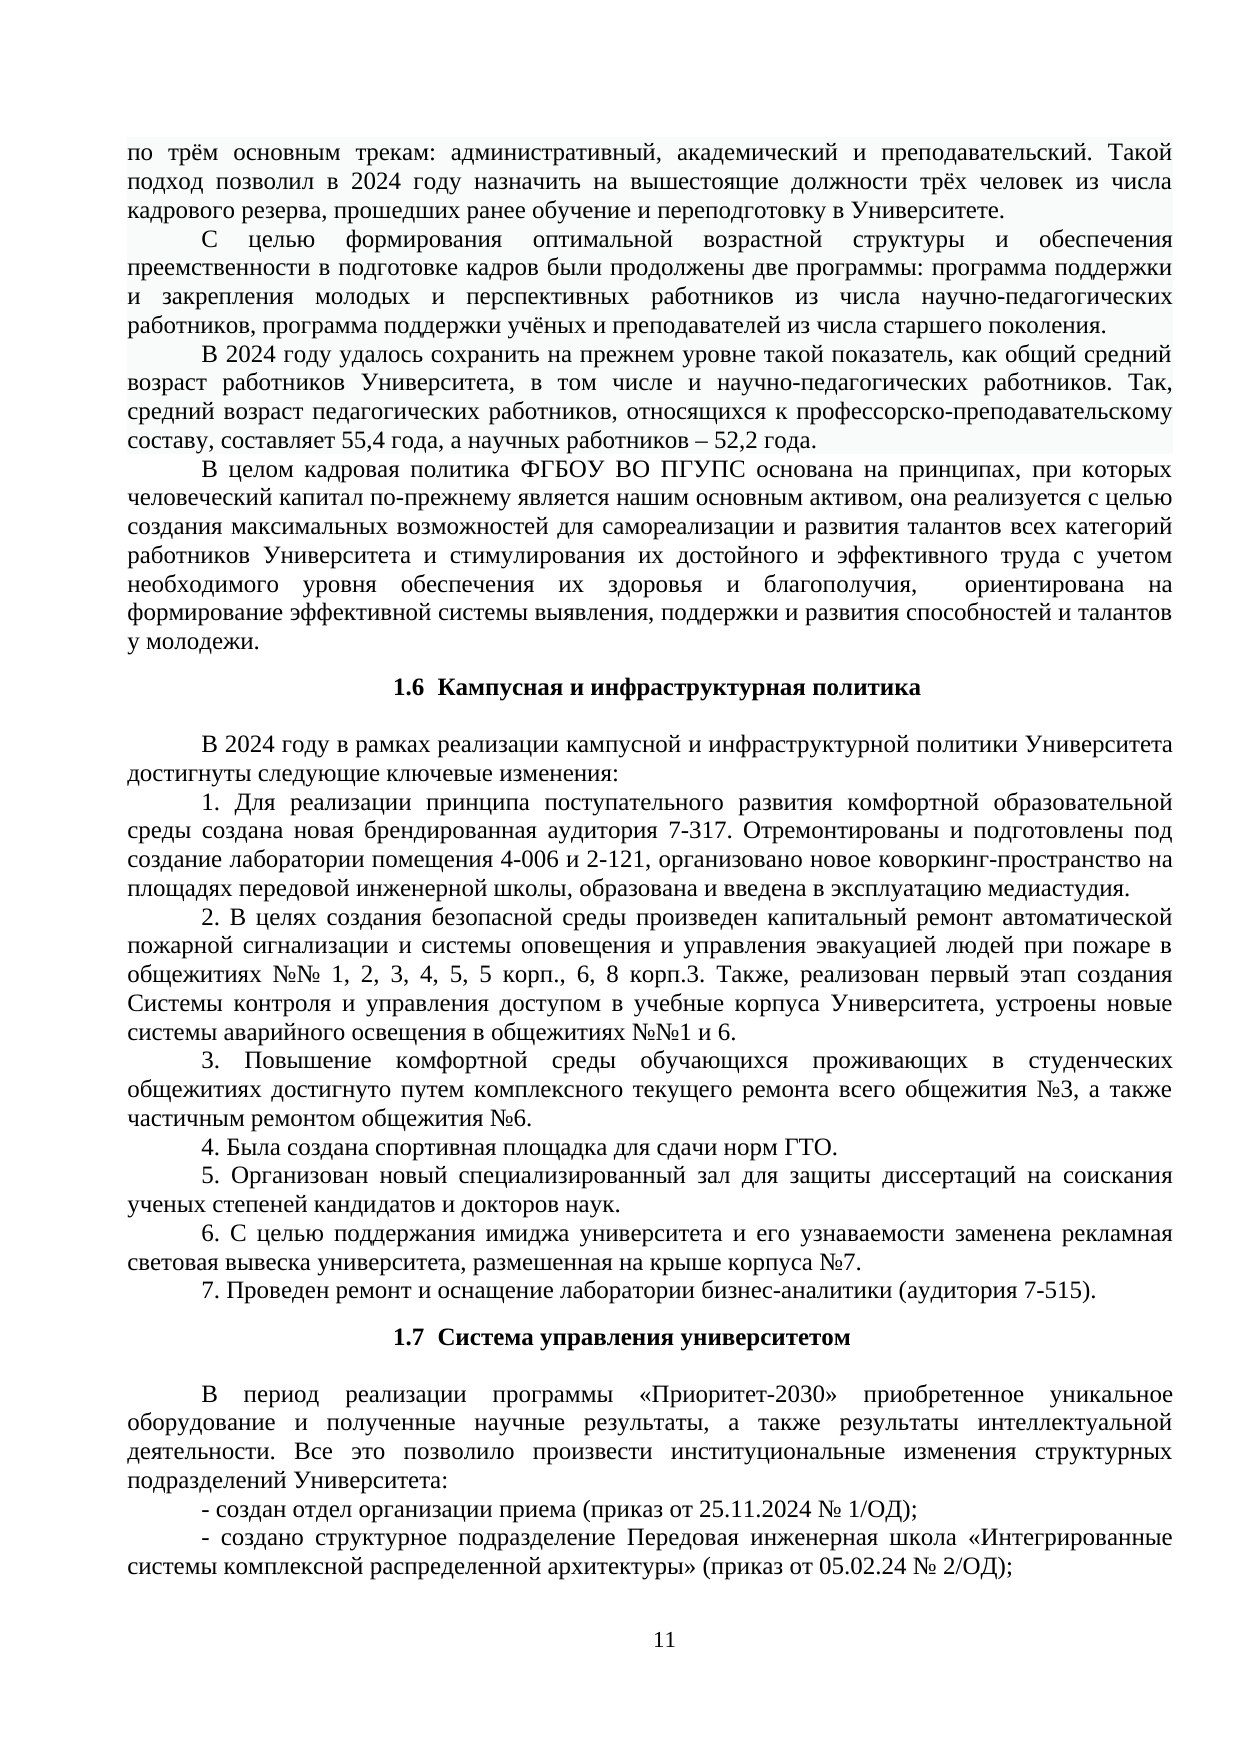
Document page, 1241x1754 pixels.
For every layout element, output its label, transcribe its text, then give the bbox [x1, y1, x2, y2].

text В период реализации программы «Приоритет-2030» приобретенное уникальное оборудование и полученные научные результаты, а также результаты интеллектуальной деятельности. Все это позволило произвести институциональные изменения структурных подразделений Университета: [127, 1379, 1173, 1494]
text С целью формирования оптимальной возрастной структуры и обеспечения преемственности в подготовке кадров были продолжены две программы: программа поддержки и закрепления молодых и перспективных работников из числа научно-педагогических работников, программа поддержки учёных и преподавателей из числа старшего поколения. [127, 224, 1173, 339]
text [127, 137, 1173, 224]
text 7. Проведен ремонт и оснащение лаборатории бизнес-аналитики (аудитория 7-515). [127, 1276, 1173, 1304]
text 4. Была создана спортивная площадка для сдачи норм ГТО. [127, 1132, 1173, 1161]
text 1. Для реализации принципа поступательного развития комфортной образовательной среды создана новая брендированная аудитория 7-317. Отремонтированы и подготовлены под создание лаборатории помещения 4-006 и 2-121, организовано новое коворкинг-пространство на площадях передовой инженерной школы, образована и введена в эксплуатацию медиастудия. [127, 787, 1173, 902]
subtitle Кампусная и инфраструктурная политика [393, 672, 1173, 701]
text 5. Организован новый специализированный зал для защиты диссертаций на соискания ученых степеней кандидатов и докторов наук. [127, 1161, 1173, 1218]
text В 2024 году удалось сохранить на прежнем уровне такой показатель, как общий средний возраст работников Университета, в том числе и научно-педагогических работников. Так, средний возраст педагогических работников, относящихся к профессорско-преподавательскому составу, составляет 55,4 года, а научных работников – 52,2 года. [127, 339, 1173, 454]
text В 2024 году в рамках реализации кампусной и инфраструктурной политики Университета достигнуты следующие ключевые изменения: [127, 729, 1173, 787]
text - создано структурное подразделение Передовая инженерная школа «Интегрированные системы комплексной распределенной архитектуры» (приказ от 05.02.24 № 2/ОД); [127, 1522, 1173, 1580]
text 2. В целях создания безопасной среды произведен капитальный ремонт автоматической пожарной сигнализации и системы оповещения и управления эвакуацией людей при пожаре в общежитиях №№ 1, 2, 3, 4, 5, 5 корп., 6, 8 корп.3. Также, реализован первый этап создания Системы контроля и управления доступом в учебные корпуса Университета, устроены новые системы аварийного освещения в общежитиях №№1 и 6. [127, 902, 1173, 1046]
text 6. С целью поддержания имиджа университета и его узнаваемости заменена рекламная световая вывеска университета, размешенная на крыше корпуса №7. [127, 1218, 1173, 1276]
subtitle Система управления университетом [393, 1322, 1173, 1350]
text В целом кадровая политика ФГБОУ ВО ПГУПС основана на принципах, при которых человеческий капитал по-прежнему является нашим основным активом, она реализуется с целью создания максимальных возможностей для самореализации и развития талантов всех категорий работников Университета и стимулирования их достойного и эффективного труда с учетом необходимого уровня обеспечения их здоровья и благополучия, ориентирована на формирование эффективной системы выявления, поддержки и развития способностей и талантов у молодежи. [127, 454, 1173, 655]
text 3. Повышение комфортной среды обучающихся проживающих в студенческих общежитиях достигнуто путем комплексного текущего ремонта всего общежития №3, а также частичным ремонтом общежития №6. [127, 1046, 1173, 1132]
text - создан отдел организации приема (приказ от 25.11.2024 № 1/ОД); [127, 1494, 1173, 1522]
